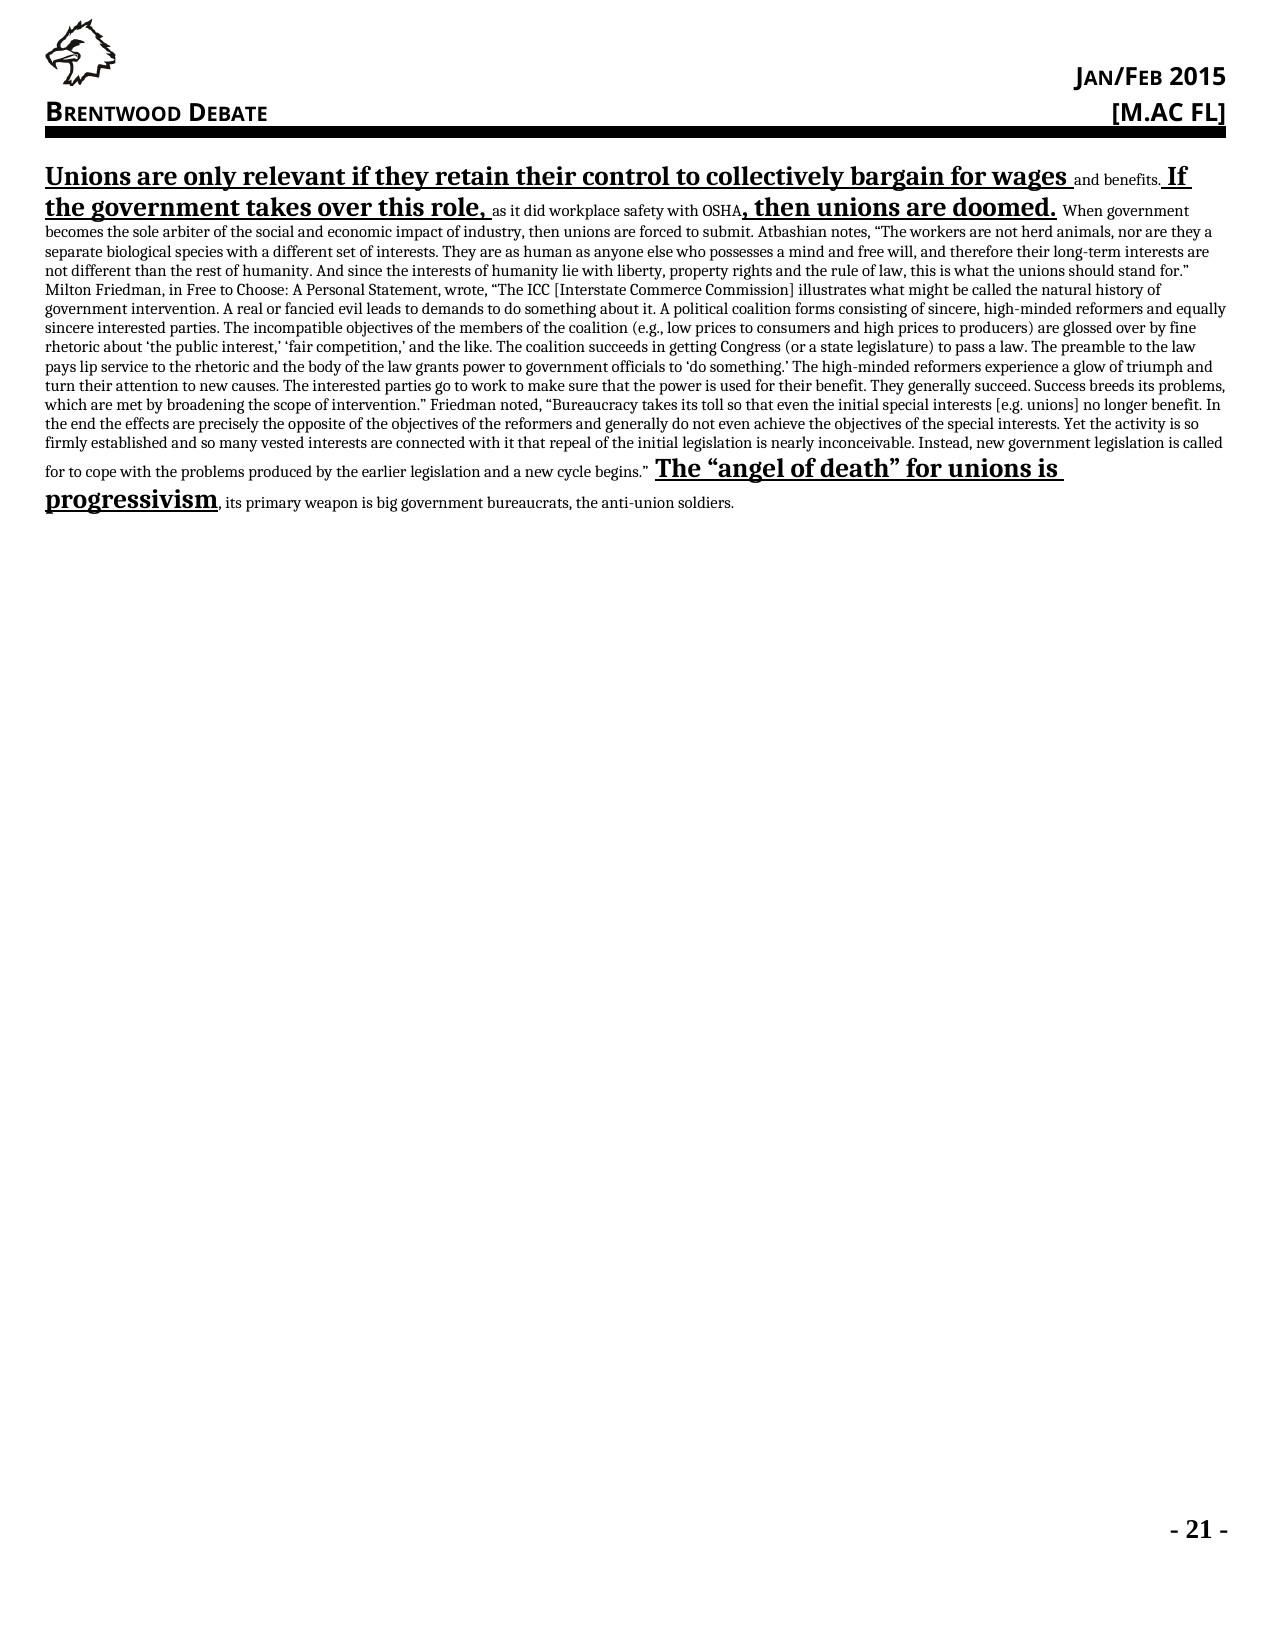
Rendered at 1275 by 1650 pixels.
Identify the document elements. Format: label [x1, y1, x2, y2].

picture [45, 18, 116, 86]
text [45, 161, 1228, 515]
